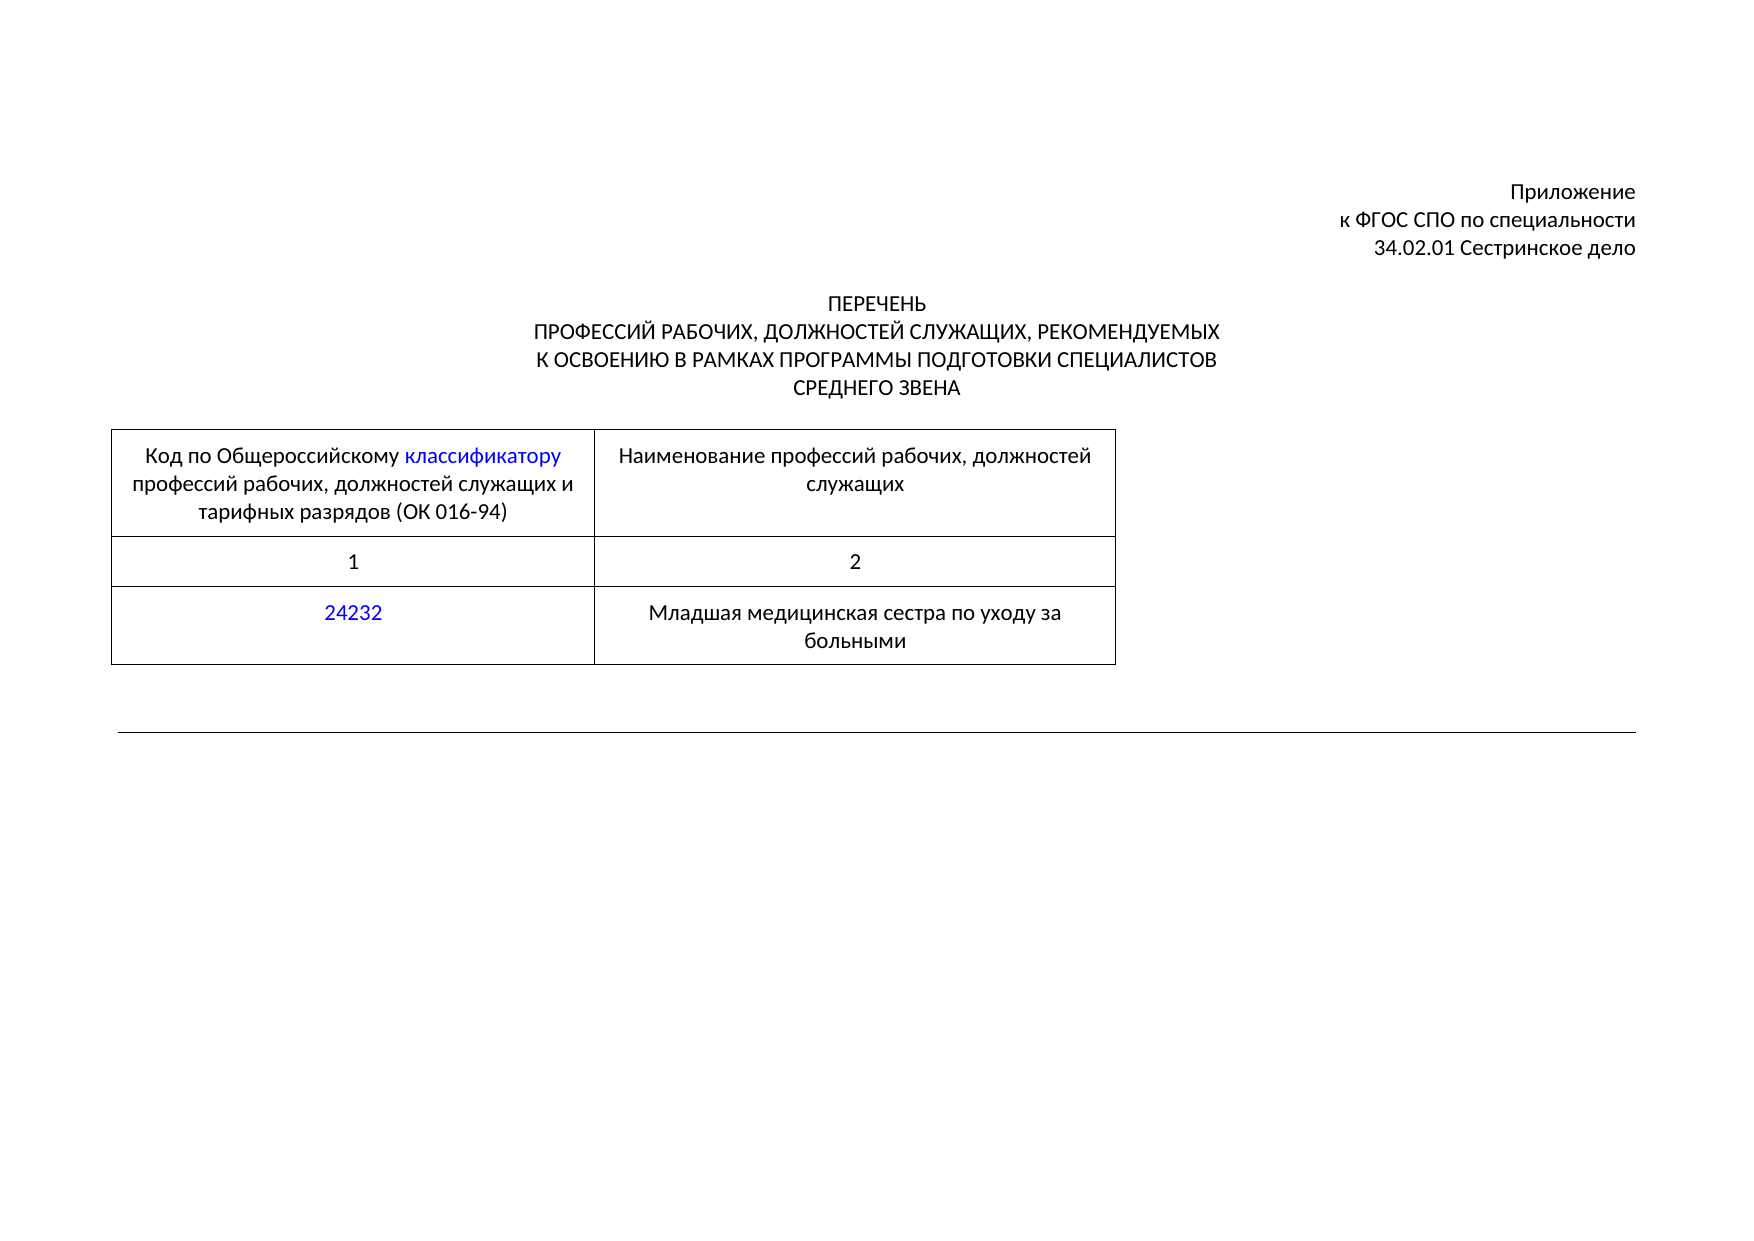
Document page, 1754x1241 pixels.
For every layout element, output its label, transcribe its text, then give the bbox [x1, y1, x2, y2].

text Приложение [118, 177, 1636, 205]
text ПЕРЕЧЕНЬ [118, 289, 1636, 317]
table_cell 24232 [112, 587, 594, 664]
text СРЕДНЕГО ЗВЕНА [118, 373, 1636, 401]
text к ФГОС СПО по специальности [118, 205, 1636, 233]
text 34.02.01 Сестринское дело [118, 233, 1636, 261]
table_cell 2 [595, 537, 1115, 586]
table_header Наименование профессий рабочих, должностей служащих [595, 430, 1115, 536]
table_cell 1 [112, 537, 594, 586]
text К ОСВОЕНИЮ В РАМКАХ ПРОГРАММЫ ПОДГОТОВКИ СПЕЦИАЛИСТОВ [118, 345, 1636, 373]
table_cell Младшая медицинская сестра по уходу за больными [595, 587, 1115, 664]
table_header Код по Общероссийскому классификатору профессий рабочих, должностей служащих и тарифных разрядов (ОК 016-94) [112, 430, 594, 536]
text ПРОФЕССИЙ РАБОЧИХ, ДОЛЖНОСТЕЙ СЛУЖАЩИХ, РЕКОМЕНДУЕМЫХ [118, 317, 1636, 345]
